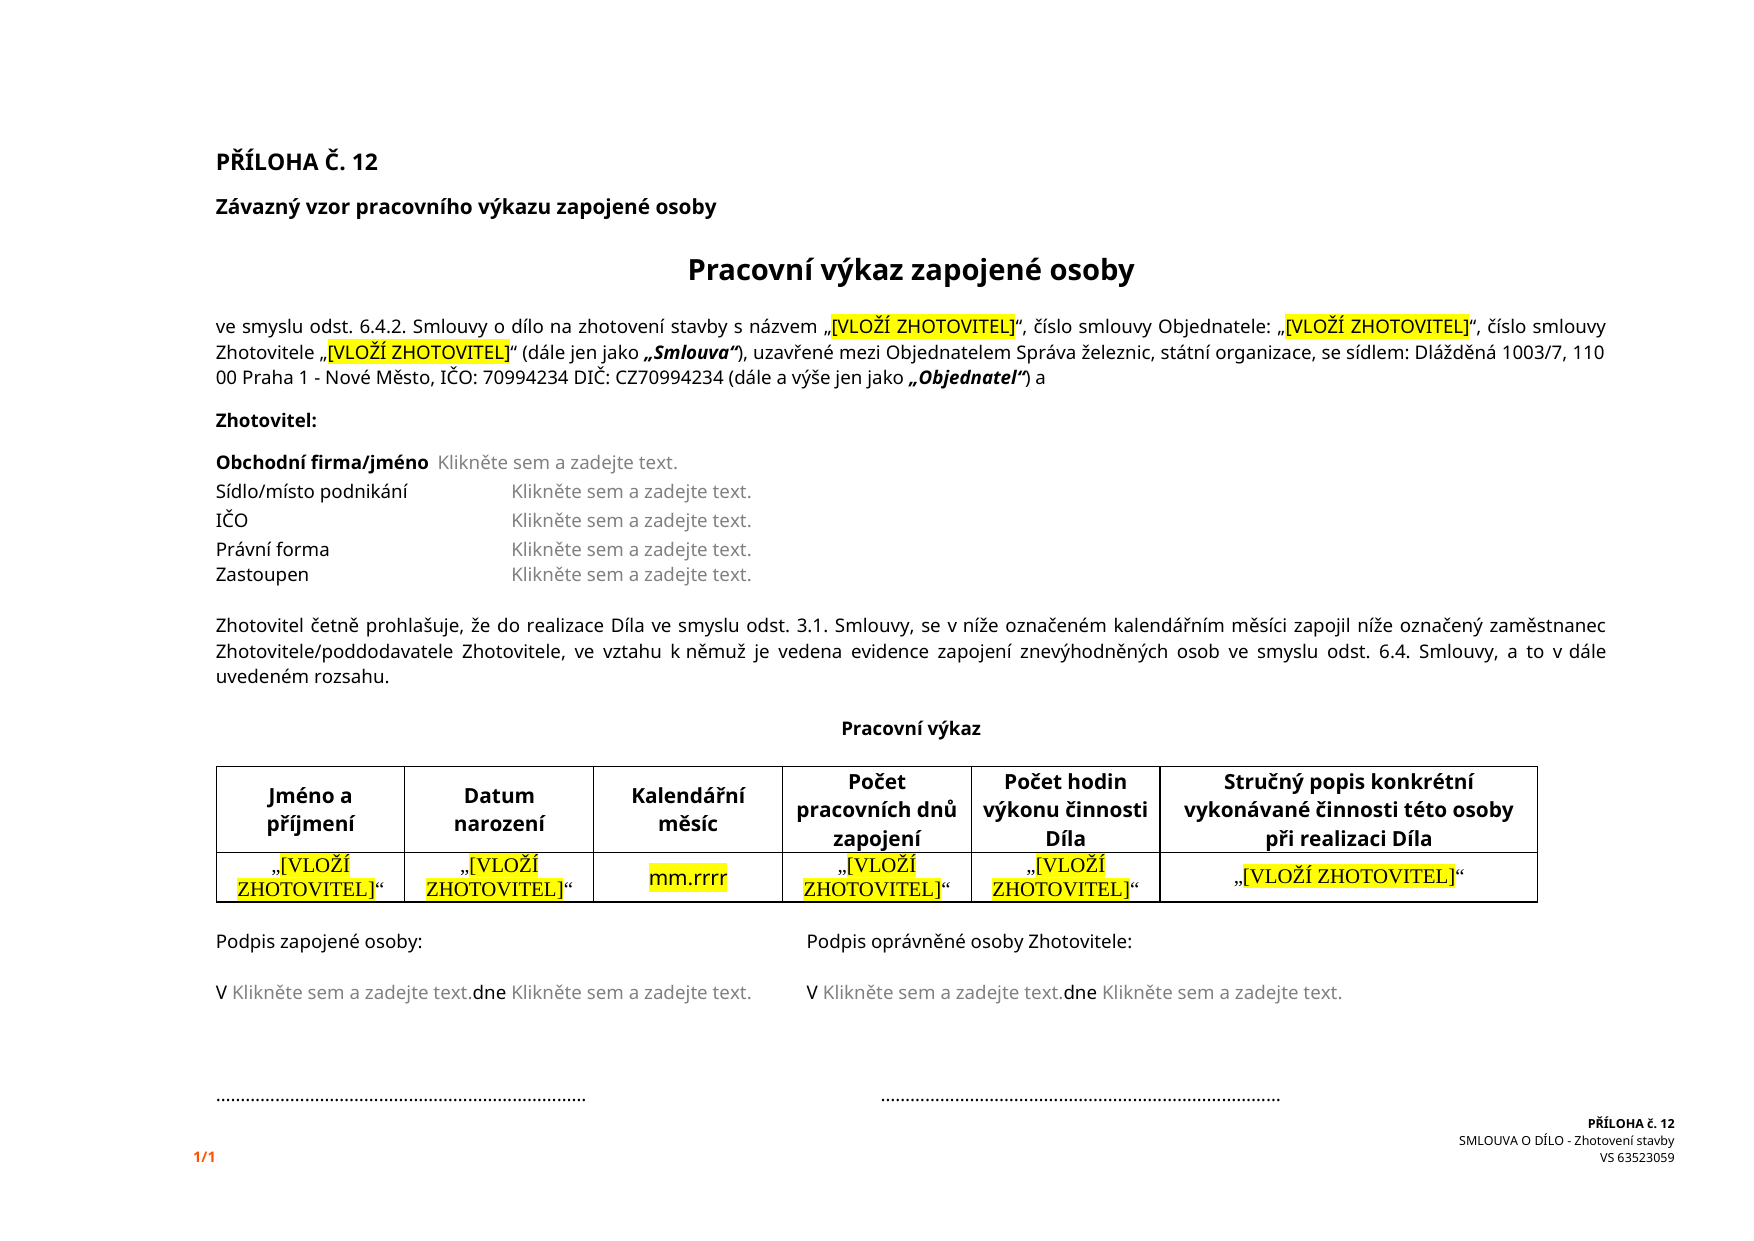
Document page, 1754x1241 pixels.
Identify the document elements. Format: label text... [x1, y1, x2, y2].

text V dne V dne [216, 979, 1606, 1004]
table_cell „[VLOŽÍ ZHOTOVITEL]“ [972, 853, 1159, 901]
table_header Datum narození [405, 767, 593, 852]
table_cell „[VLOŽÍ ZHOTOVITEL]“ [217, 853, 404, 901]
text Pracovní výkaz zapojené osoby [216, 249, 1606, 288]
text Podpis zapojené osoby: Podpis oprávněné osoby Zhotovitele: [216, 928, 1606, 953]
text Zhotovitel: [216, 402, 1606, 433]
text ve smyslu odst. 6.4.2. Smlouvy o dílo na zhotovení stavby s názvem „[VLOŽÍ ZHOTOVITEL]“, číslo smlouvy Objednatele: „[VLOŽÍ ZHOTOVITEL]“, číslo smlouvy Zhotovitele „[VLOŽÍ ZHOTOVITEL]“ (dále jen jako „Smlouva“), uzavřené mezi Objednatelem Správa železnic, státní organizace, se sídlem: Dlážděná 1003/7, 110 00 Praha 1 - Nové Město, IČO: 70994234 DIČ: CZ70994234 (dále a výše jen jako „Objednatel“) a [216, 313, 1606, 390]
table_cell „[VLOŽÍ ZHOTOVITEL]“ [783, 853, 971, 901]
text Zhotovitel četně prohlašuje, že do realizace Díla ve smyslu odst. 3.1. Smlouvy, se v níže označeném kalendářním měsíci zapojil níže označený zaměstnanec Zhotovitele/poddodavatele Zhotovitele, ve vztahu k němuž je vedena evidence zapojení znevýhodněných osob ve smyslu odst. 6.4. Smlouvy, a to v dále uvedeném rozsahu. [216, 613, 1606, 689]
text Sídlo/místo podnikání [216, 475, 1606, 504]
text Zastoupen [216, 562, 1606, 587]
table_header Počet hodin výkonu činnosti Díla [972, 767, 1159, 852]
text Právní forma [216, 533, 1606, 562]
table_cell „[VLOŽÍ ZHOTOVITEL]“ [405, 853, 593, 901]
text Závazný vzor pracovního výkazu zapojené osoby [216, 192, 1606, 221]
table_header Stručný popis konkrétní vykonávané činnosti této osoby při realizaci Díla [1161, 767, 1537, 852]
table_header Počet pracovních dnů zapojení [783, 767, 971, 852]
table_header Kalendářní měsíc [594, 767, 782, 852]
table_cell mm.rrrr [594, 853, 782, 901]
text IČO [216, 504, 1606, 533]
table_header Jméno a příjmení [217, 767, 404, 852]
text Pracovní výkaz [216, 715, 1606, 740]
text Příloha č. 12 [216, 146, 1606, 177]
text Obchodní firma/jméno [216, 446, 1606, 475]
table_cell „[VLOŽÍ ZHOTOVITEL]“ [1161, 853, 1537, 901]
text ………………………………………………………………… ……………………………………………………………………… [216, 1081, 1606, 1107]
